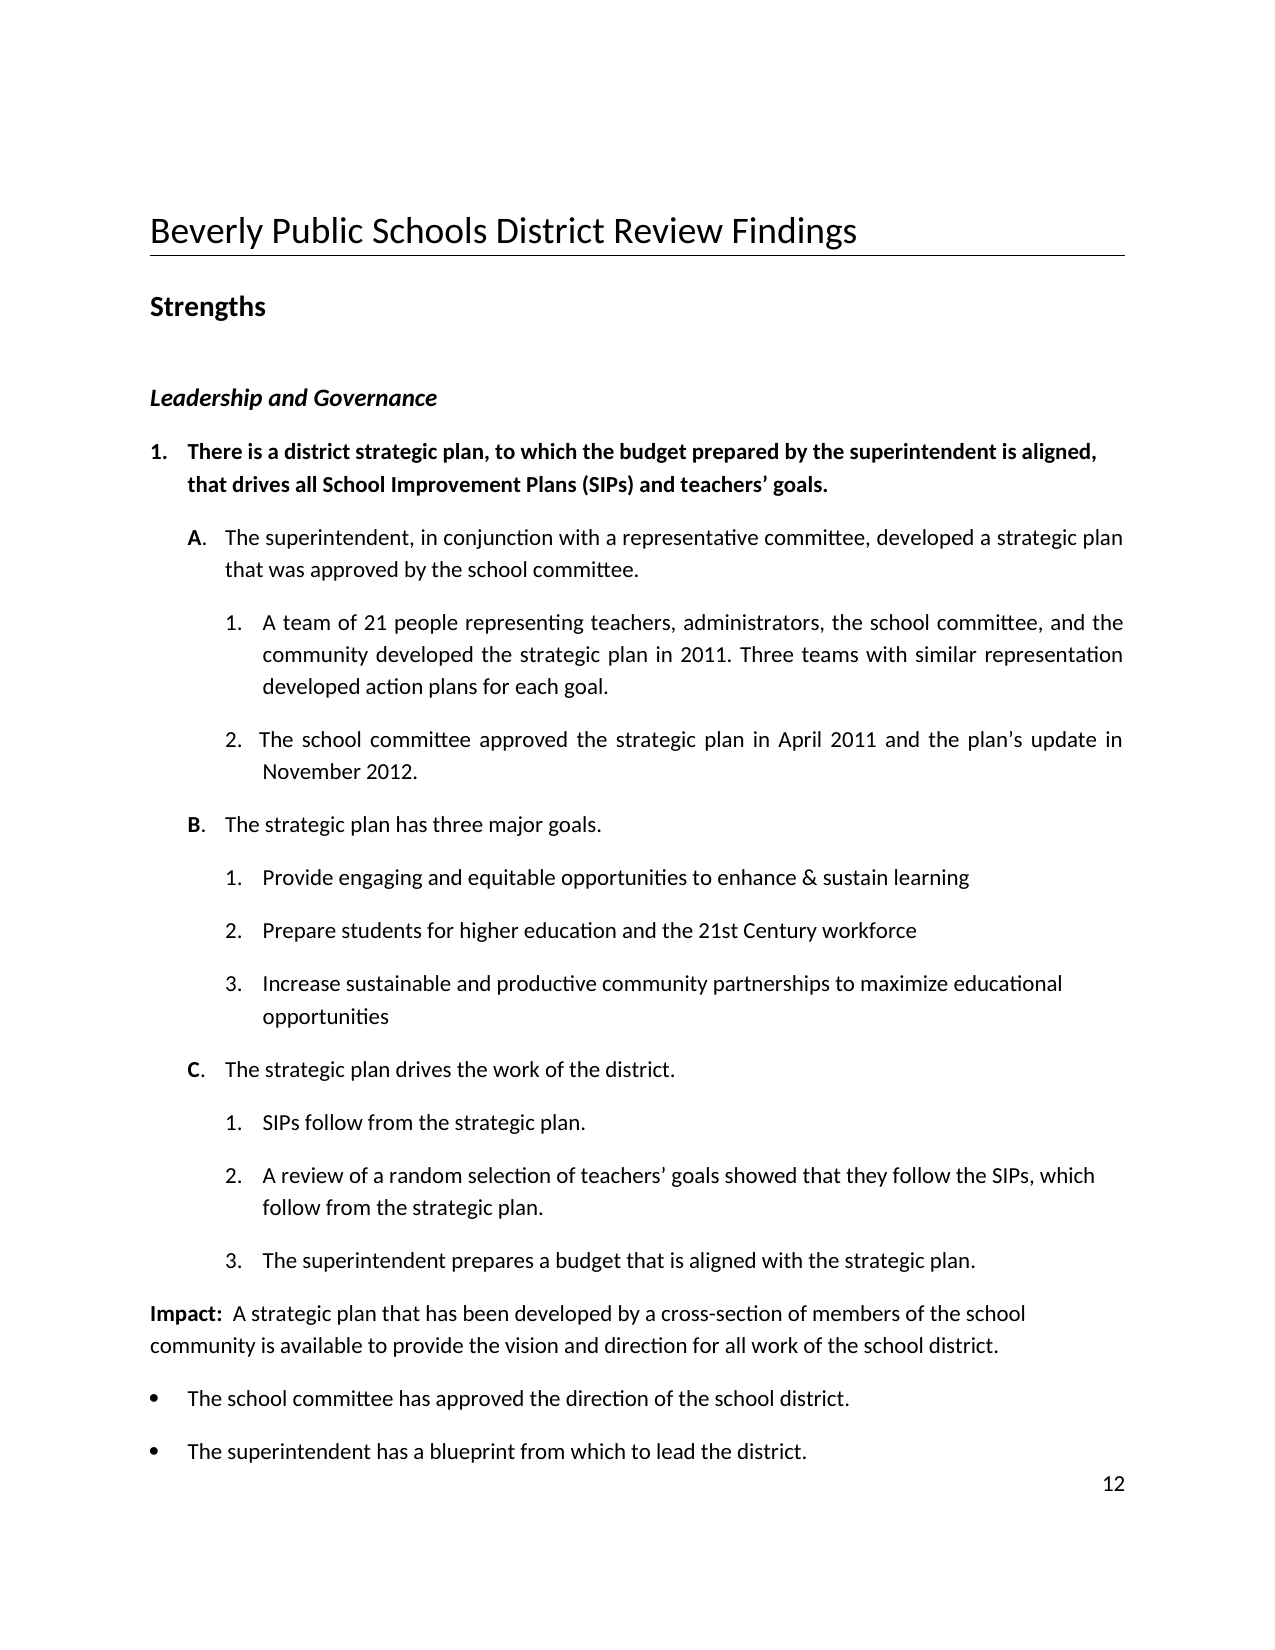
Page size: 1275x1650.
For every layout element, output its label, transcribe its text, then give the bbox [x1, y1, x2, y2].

text C. The strategic plan drives the work of the district. [150, 1055, 1125, 1083]
text Strengths [150, 288, 1125, 323]
list Provide engaging and equitable opportunities to enhance & sustain learning [225, 863, 1125, 892]
list The school committee has approved the direction of the school district. [150, 1384, 1125, 1412]
text 1. A team of 21 people representing teachers, administrators, the school committee, and the community developed the strategic plan in 2011. Three teams with similar representation developed action plans for each goal. [150, 608, 1125, 700]
text 1. SIPs follow from the strategic plan. [150, 1108, 1125, 1136]
text 2. A review of a random selection of teachers’ goals showed that they follow the SIPs, which follow from the strategic plan. [150, 1161, 1125, 1221]
list The superintendent has a blueprint from which to lead the district. [150, 1437, 1125, 1465]
list Increase sustainable and productive community partnerships to maximize educational opportunities [225, 969, 1125, 1030]
text 2. The school committee approved the strategic plan in April 2011 and the plan’s update in November 2012. [150, 725, 1125, 786]
list Prepare students for higher education and the 21st Century workforce [225, 917, 1125, 944]
text Leadership and Governance [150, 382, 1125, 412]
text Impact: A strategic plan that has been developed by a cross-section of members of the school community is available to provide the vision and direction for all work of the school district. [150, 1299, 1125, 1359]
text Beverly Public Schools District Review Findings [150, 207, 1125, 255]
text A. The superintendent, in conjunction with a representative committee, developed a strategic plan that was approved by the school committee. [150, 523, 1125, 583]
text 3. The superintendent prepares a budget that is aligned with the strategic plan. [150, 1246, 1125, 1274]
text B. The strategic plan has three major goals. [75, 811, 1125, 838]
text 1. There is a district strategic plan, to which the budget prepared by the superintendent is aligned, that drives all School Improvement Plans (SIPs) and teachers’ goals. [150, 437, 1125, 498]
